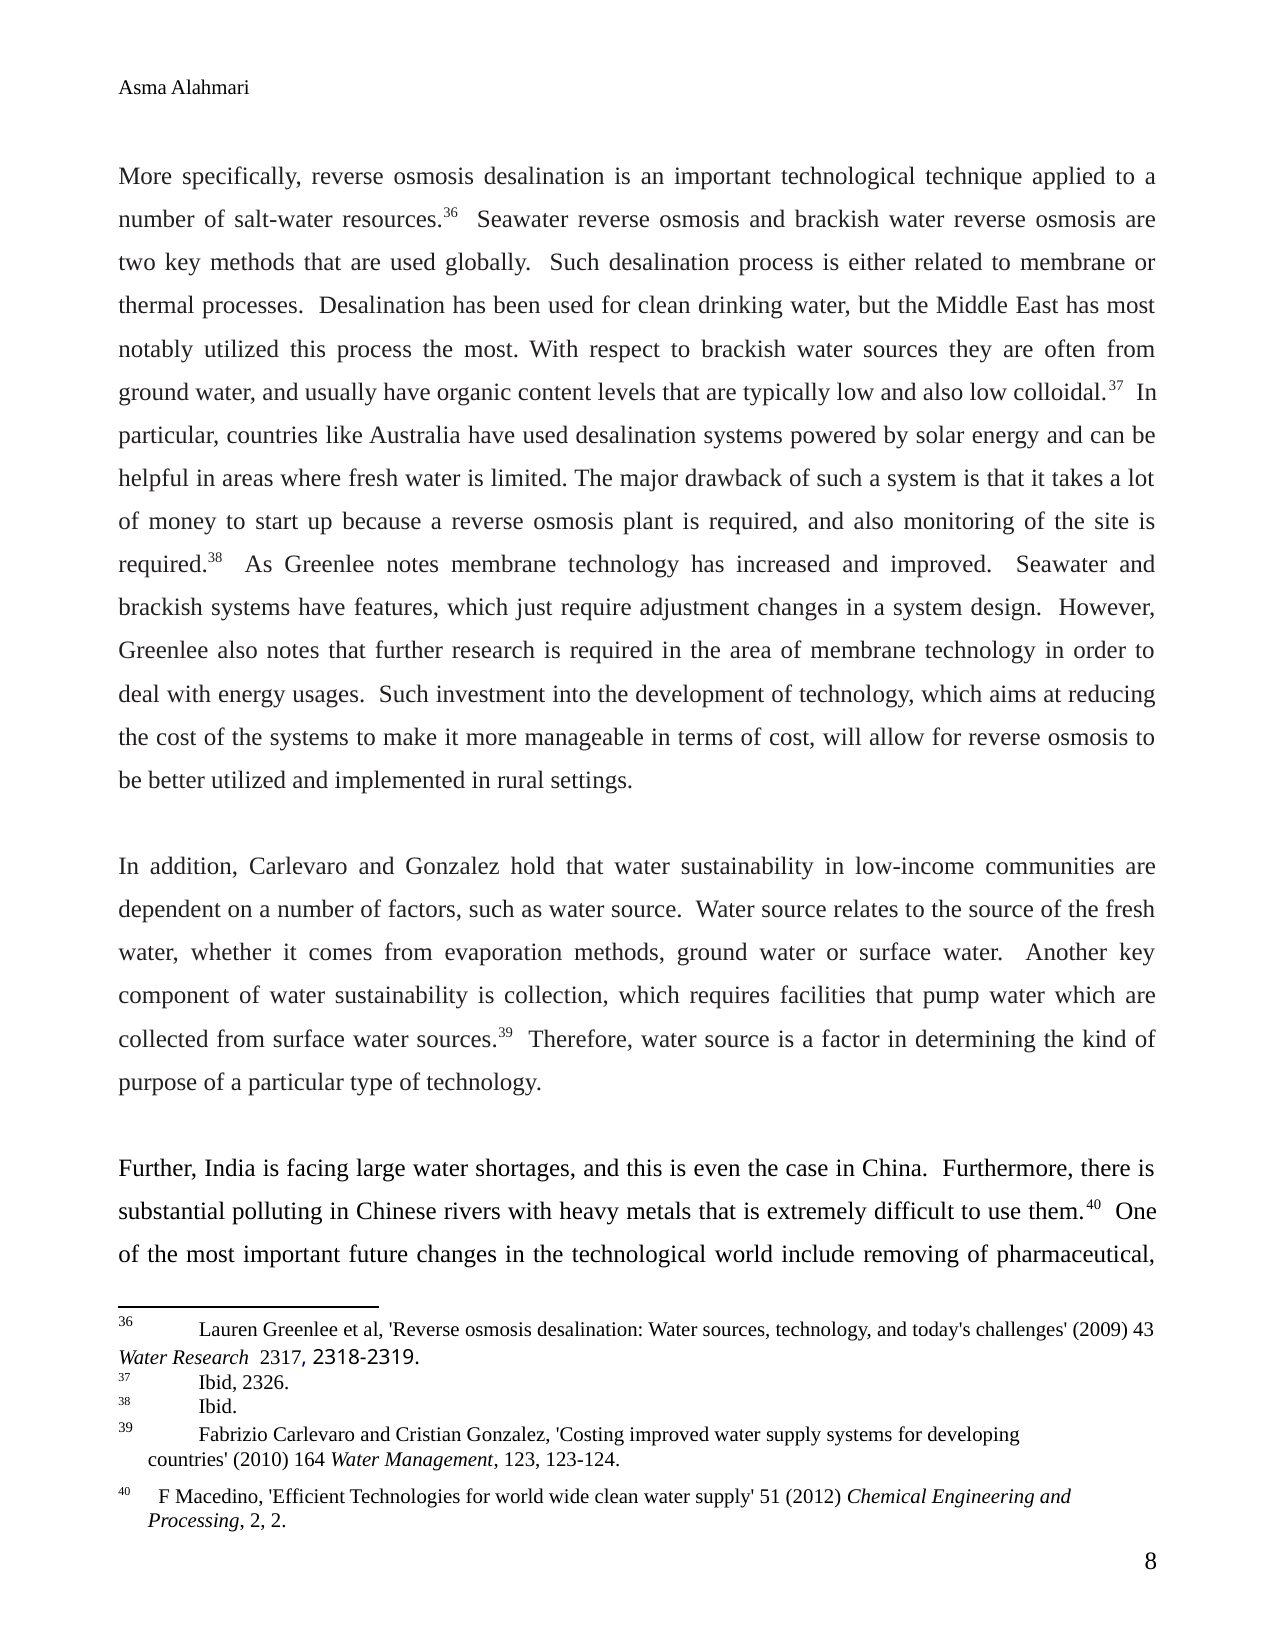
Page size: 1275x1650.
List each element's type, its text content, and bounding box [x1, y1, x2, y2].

text In addition, Carlevaro and Gonzalez hold that water sustainability in low-income communities are dependent on a number of factors, such as water source. Water source relates to the source of the fresh water, whether it comes from evaporation methods, ground water or surface water. Another key component of water sustainability is collection, which requires facilities that pump water which are collected from surface water sources. Therefore, water source is a factor in determining the kind of purpose of a particular type of technology. [118, 851, 1157, 1096]
text More specifically, reverse osmosis desalination is an important technological technique applied to a number of salt-water resources. Seawater reverse osmosis and brackish water reverse osmosis are two key methods that are used globally. Such desalination process is either related to membrane or thermal processes. Desalination has been used for clean drinking water, but the Middle East has most notably utilized this process the most. With respect to brackish water sources they are often from ground water, and usually have organic content levels that are typically low and also low colloidal. In particular, countries like Australia have used desalination systems powered by solar energy and can be helpful in areas where fresh water is limited. The major drawback of such a system is that it takes a lot of money to start up because a reverse osmosis plant is required, and also monitoring of the site is required. As Greenlee notes membrane technology has increased and improved. Seawater and brackish systems have features, which just require adjustment changes in a system design. However, Greenlee also notes that further research is required in the area of membrane technology in order to deal with energy usages. Such investment into the development of technology, which aims at reducing the cost of the systems to make it more manageable in terms of cost, will allow for reverse osmosis to be better utilized and implemented in rural settings. [118, 161, 1157, 794]
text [118, 1153, 1157, 1268]
